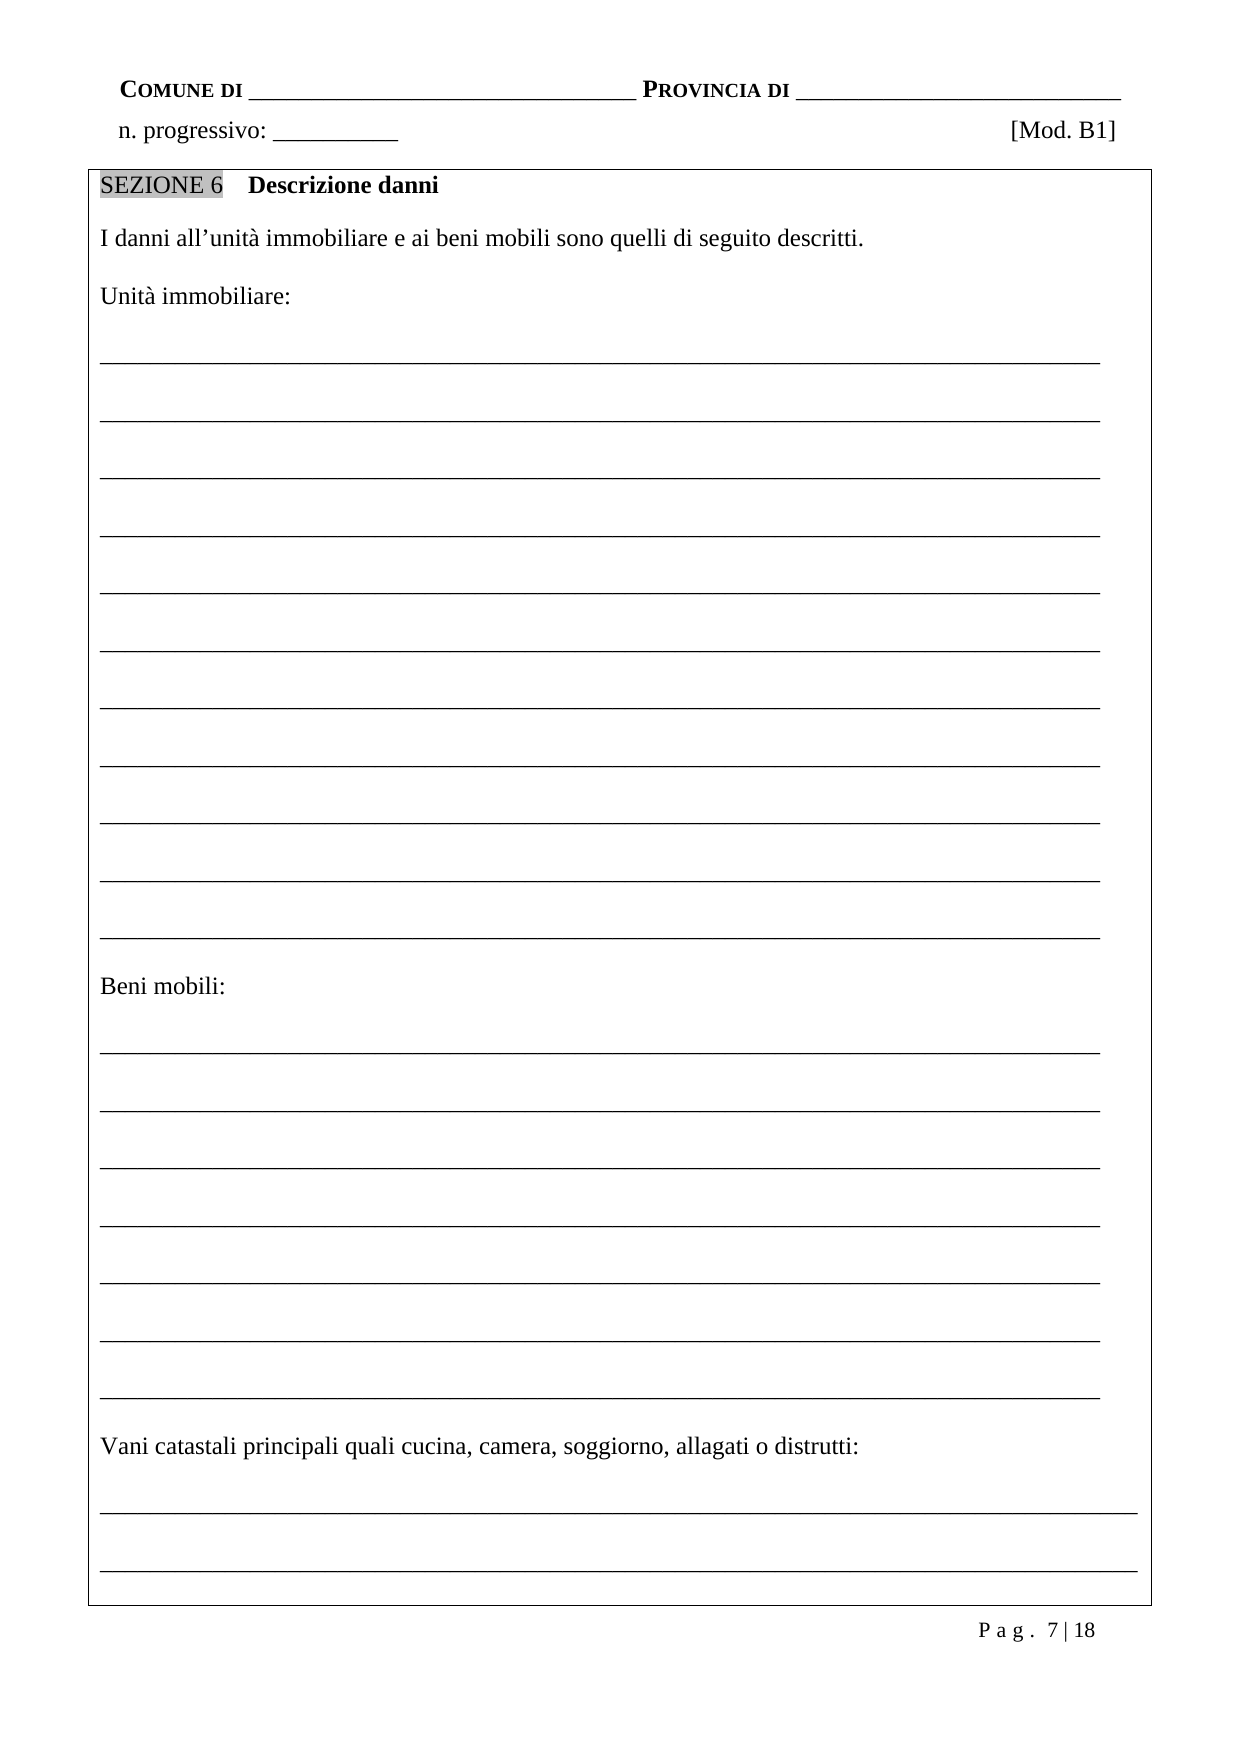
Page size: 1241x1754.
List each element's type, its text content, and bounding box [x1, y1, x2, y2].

table_header SEZIONE 6 Descrizione danni I danni all’unità immobiliare e ai beni mobili sono quelli di seguito descritti. Unità immobiliare: ________________________________________________________________________________ ________________________________________________________________________________ ________________________________________________________________________________ ________________________________________________________________________________ ________________________________________________________________________________ ________________________________________________________________________________ ________________________________________________________________________________ ________________________________________________________________________________ ________________________________________________________________________________ ________________________________________________________________________________ ________________________________________________________________________________ Beni mobili: ________________________________________________________________________________ ________________________________________________________________________________ ________________________________________________________________________________ ________________________________________________________________________________ ________________________________________________________________________________ ________________________________________________________________________________ ________________________________________________________________________________ Vani catastali principali quali cucina, camera, soggiorno, allagati o distrutti: ______________________________________________________________________________________________________________________________________________________________________ [89, 170, 1151, 1605]
